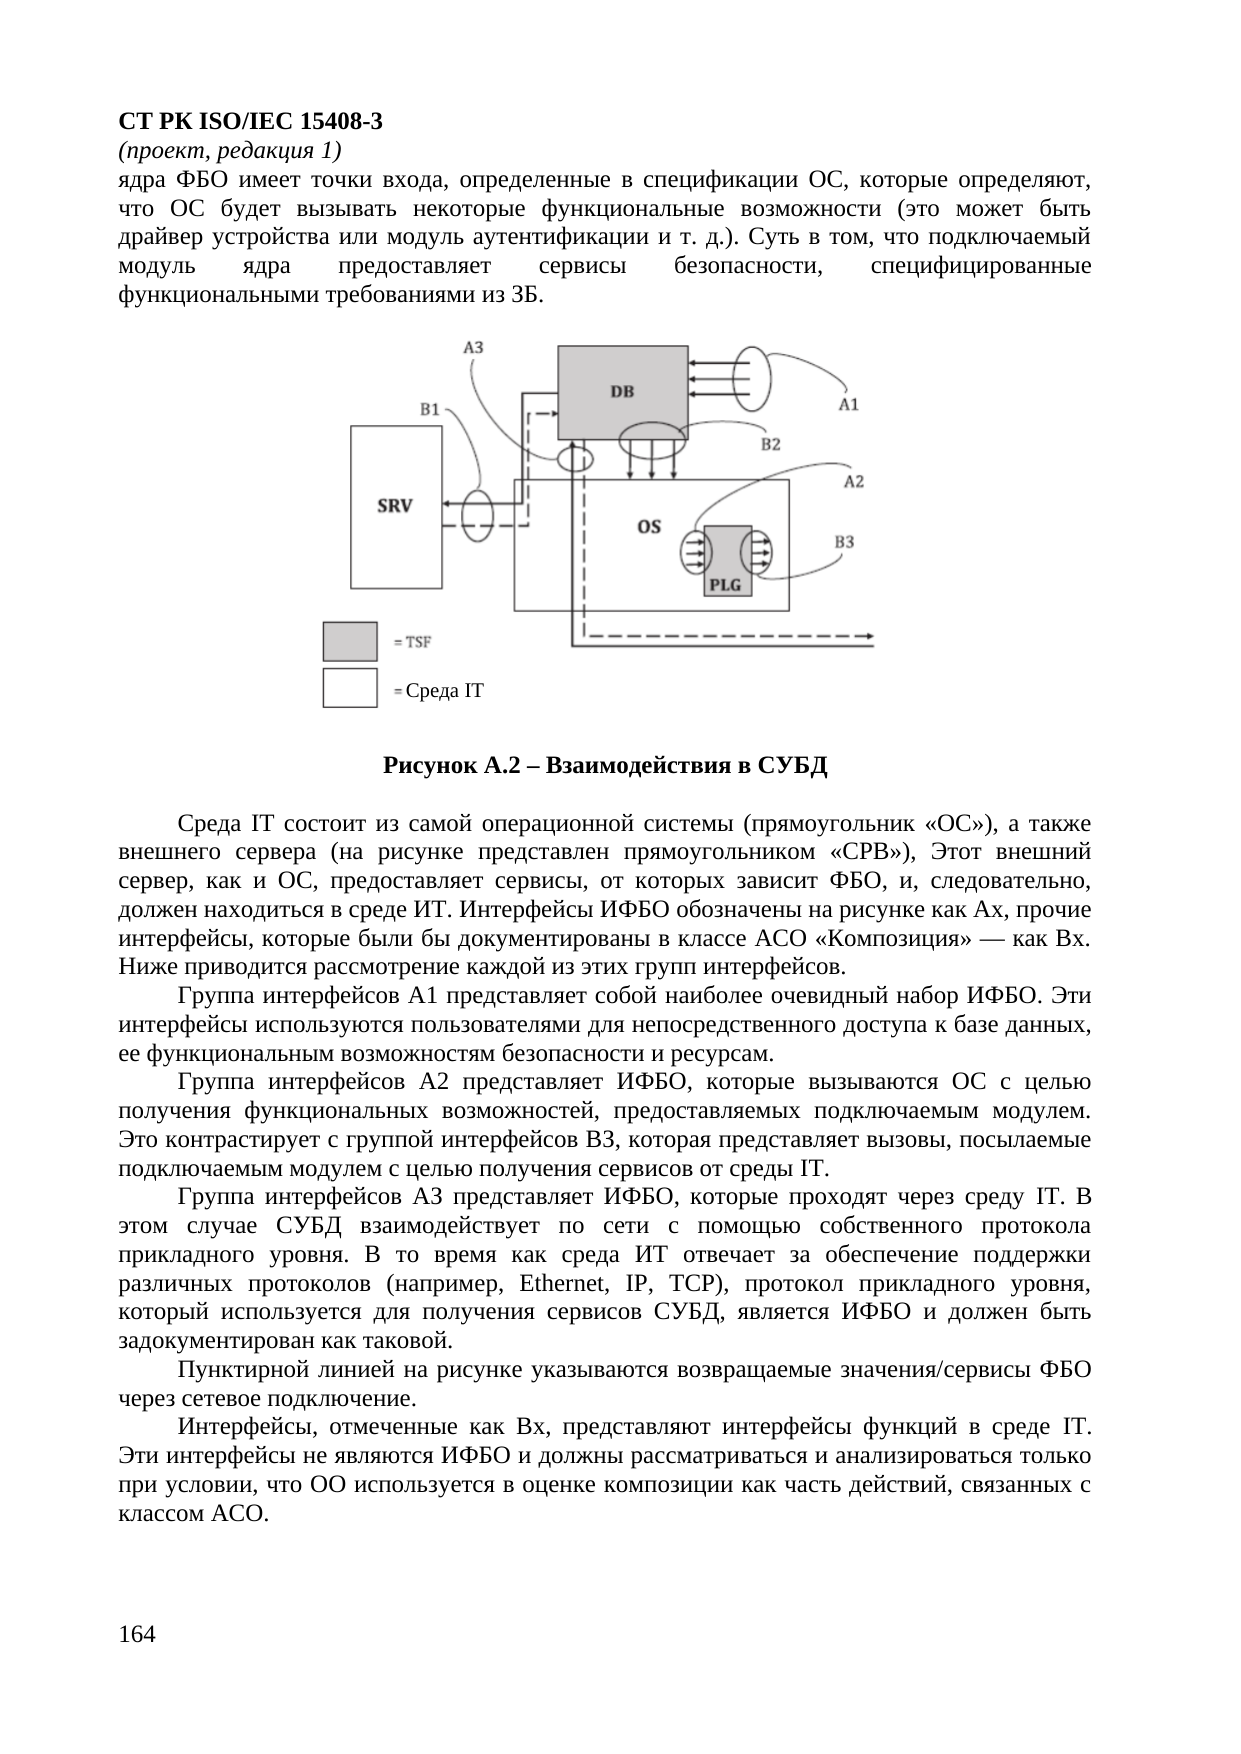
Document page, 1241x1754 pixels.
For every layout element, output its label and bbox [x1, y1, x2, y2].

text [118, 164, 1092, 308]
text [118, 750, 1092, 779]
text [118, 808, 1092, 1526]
picture [276, 336, 935, 722]
